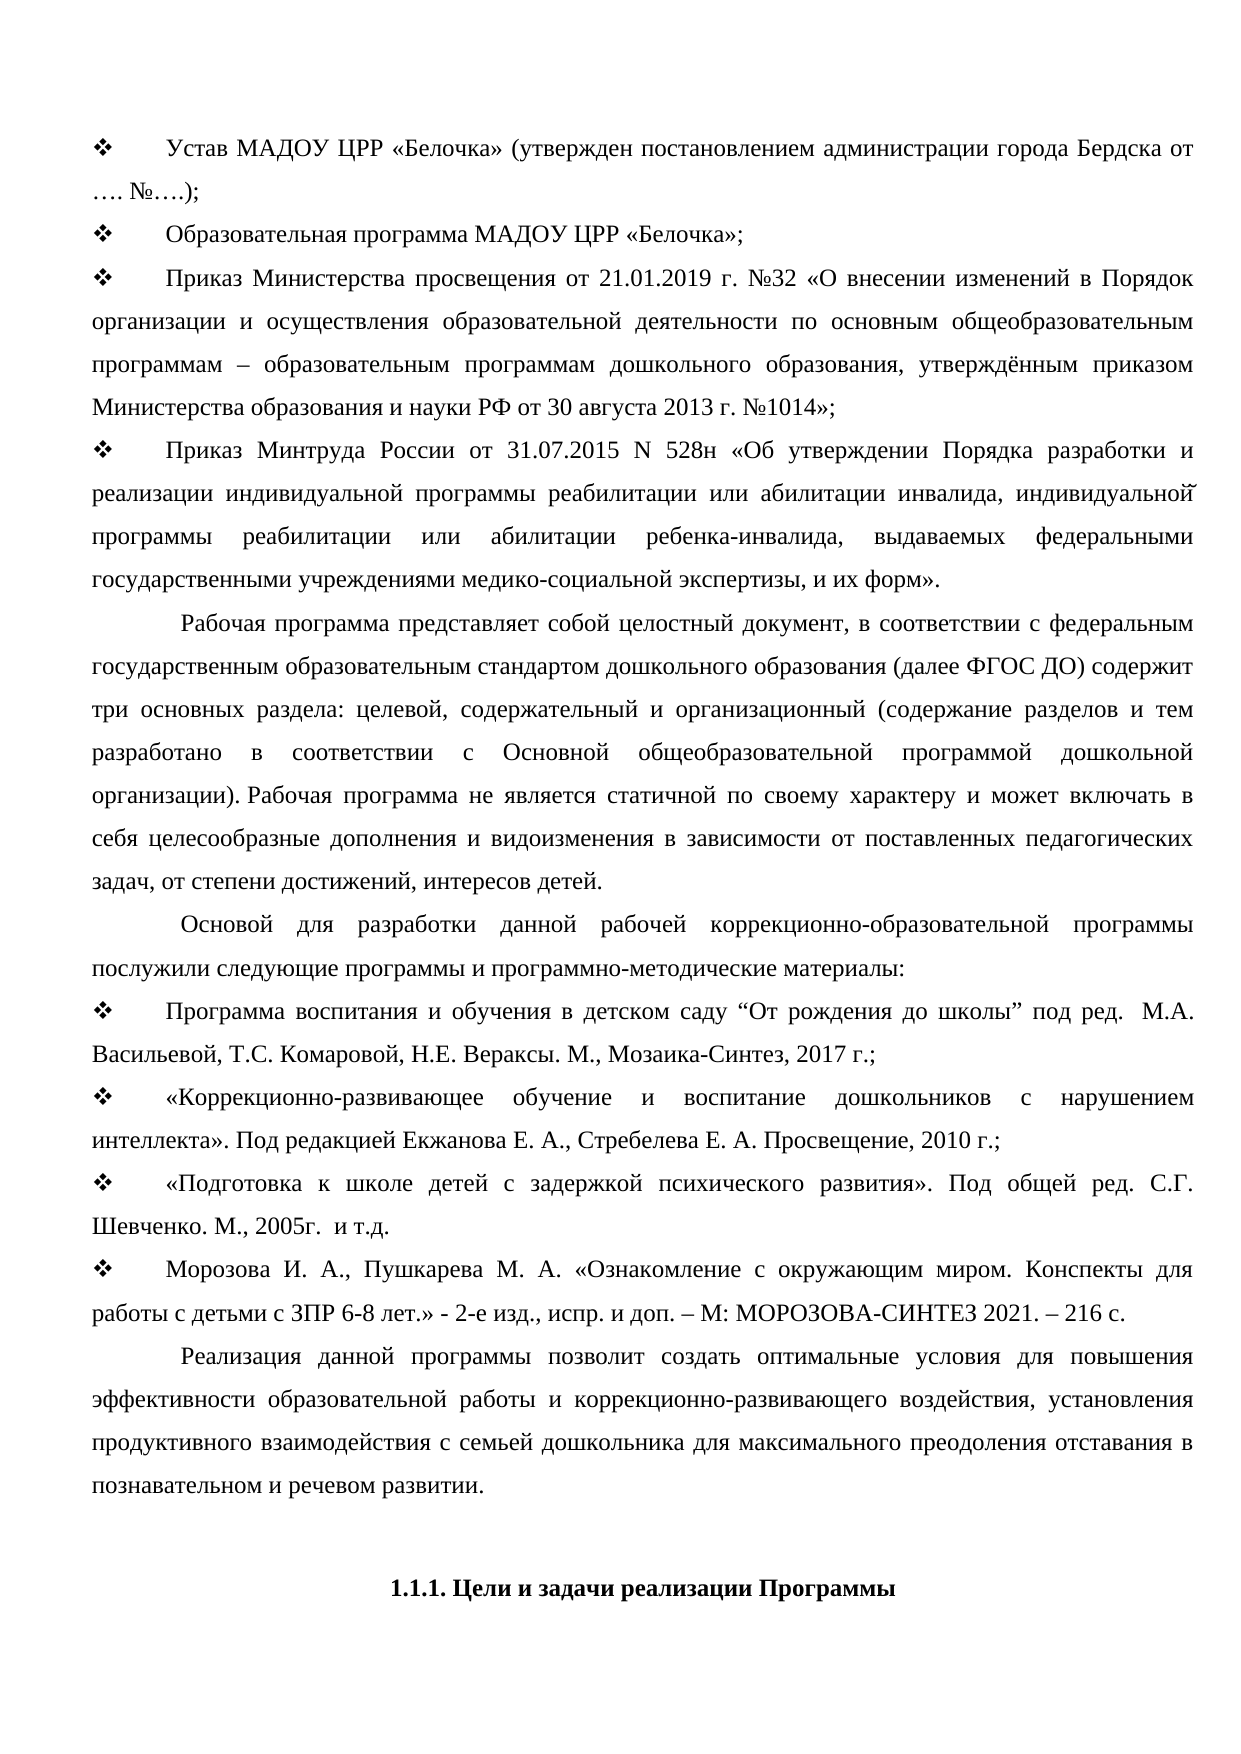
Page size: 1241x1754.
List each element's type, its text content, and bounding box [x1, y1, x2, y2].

text Рабочая программа представляет собой целостный документ, в соответствии с федеральным государственным образовательным стандартом дошкольного образования (далее ФГОС ДО) содержит три основных раздела: целевой, содержательный и организационный (содержание разделов и тем разработано в соответствии с Основной общеобразовательной программой дошкольной организации). Рабочая программа не является статичной по своему характеру и может включать в себя целесообразные дополнения и видоизменения в зависимости от поставленных педагогических задач, от степени достижений, интересов детей. [92, 608, 1194, 895]
list Устав МАДОУ ЦРР «Белочка» (утвержден постановлением администрации города Бердска от …. №….); [92, 133, 1194, 205]
list Приказ Министерства просвещения от 21.01.2019 г. №32 «О внесении изменений в Порядок организации и осуществления образовательной деятельности по основным общеобразовательным программам – образовательным программам дошкольного образования, утверждённым приказом Министерства образования и науки РФ от 30 августа 2013 г. №1014»; [92, 263, 1194, 421]
list «Коррекционно-развивающее обучение и воспитание дошкольников с нарушением интеллекта». Под редакцией Екжанова Е. А., Стребелева Е. А. Просвещение, 2010 г.; [92, 1082, 1194, 1154]
list Программа воспитания и обучения в детском саду “От рождения до школы” под ред. М.А. Васильевой, Т.С. Комаровой, Н.Е. Вераксы. М., Мозаика-Синтез, 2017 г.; [92, 996, 1194, 1068]
list «Подготовка к школе детей с задержкой психического развития». Под общей ред. С.Г. Шевченко. М., 2005г. и т.д. [92, 1168, 1194, 1240]
list Образовательная программа МАДОУ ЦРР «Белочка»; [92, 219, 1194, 248]
text 1.1.1. Цели и задачи реализации Программы [92, 1573, 1194, 1602]
text Основой для разработки данной рабочей коррекционно-образовательной программы послужили следующие программы и программно-методические материалы: [92, 909, 1194, 981]
list Морозова И. А., Пушкарева М. А. «Ознакомление с окружающим миром. Конспекты для работы с детьми с ЗПР 6-8 лет.» - 2-е изд., испр. и доп. – М: МОРОЗОВА-СИНТЕЗ 2021. – 216 с. [92, 1254, 1194, 1326]
list Реализация данной программы позволит создать оптимальные условия для повышения эффективности образовательной работы и коррекционно-развивающего воздействия, установления продуктивного взаимодействия с семьей дошкольника для максимального преодоления отставания в познавательном и речевом развитии. [92, 1341, 1194, 1499]
list Приказ Минтруда России от 31.07.2015 N 528н «Об утверждении Порядка разработки и реализации индивидуальной программы реабилитации или абилитации инвалида, индивидуальной̆ программы реабилитации или абилитации ребенка-инвалида, выдаваемых федеральными государственными учреждениями медико-социальной экспертизы, и их форм». [92, 435, 1194, 593]
